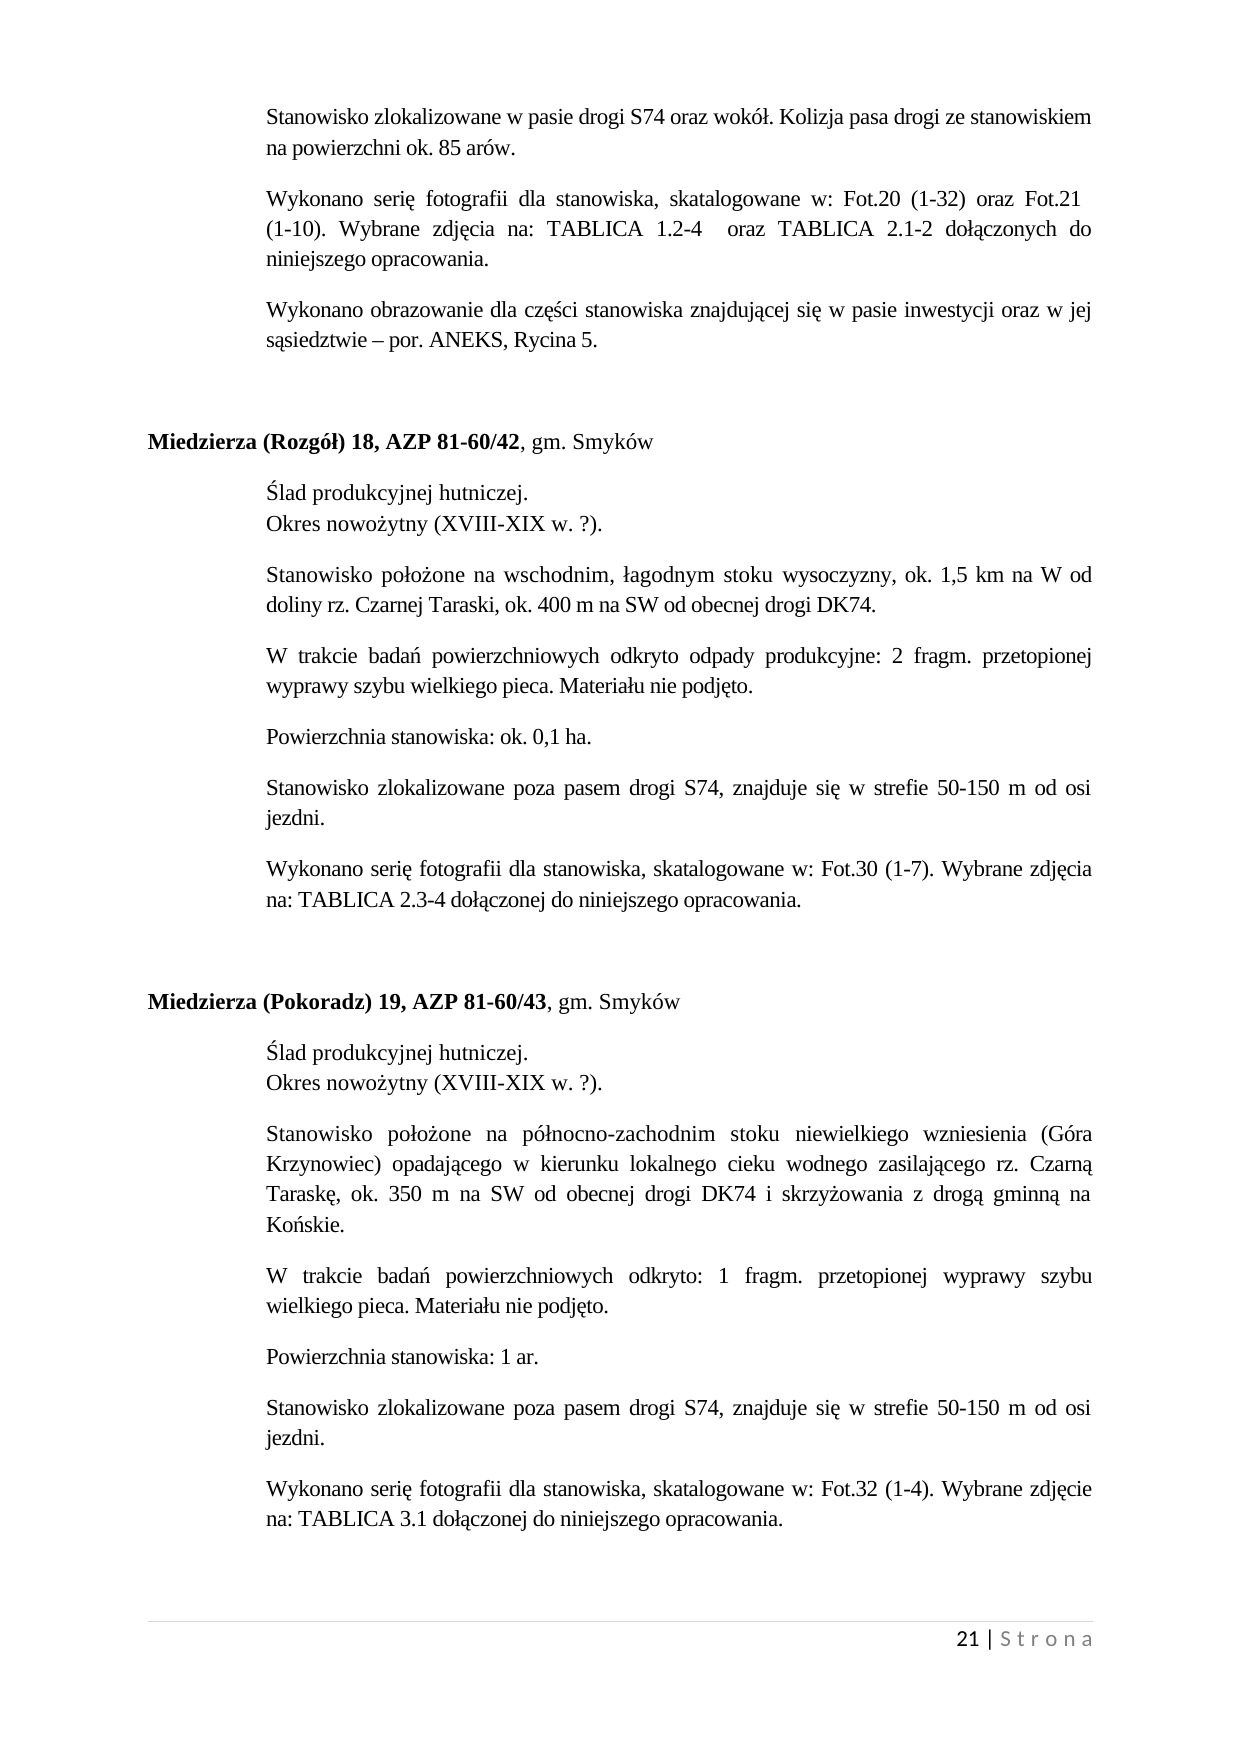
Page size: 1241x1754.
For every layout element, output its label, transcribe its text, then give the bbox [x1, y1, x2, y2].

text Stanowisko położone na wschodnim, łagodnym stoku wysoczyzny, ok. 1,5 km na W od doliny rz. Czarnej Taraski, ok. 400 m na SW od obecnej drogi DK74. [266, 561, 1093, 617]
text Stanowisko zlokalizowane poza pasem drogi S74, znajduje się w strefie 50-150 m od osi jezdni. [266, 774, 1093, 831]
text Powierzchnia stanowiska: 1 ar. [192, 1343, 1093, 1369]
text Wykonano serię fotografii dla stanowiska, skatalogowane w: Fot.30 (1-7). Wybrane zdjęcia na: TABLICA 2.3-4 dołączonej do niniejszego opracowania. [266, 856, 1093, 912]
text Wykonano serię fotografii dla stanowiska, skatalogowane w: Fot.32 (1-4). Wybrane zdjęcie na: TABLICA 3.1 dołączonej do niniejszego opracowania. [266, 1475, 1093, 1532]
text Stanowisko zlokalizowane w pasie drogi S74 oraz wokół. Kolizja pasa drogi ze stanowiskiem na powierzchni ok. 85 arów. [266, 103, 1093, 160]
text Powierzchnia stanowiska: ok. 0,1 ha. [192, 723, 1093, 749]
text Ślad produkcyjnej hutniczej. Okres nowożytny (XVIII-XIX w. ?). [266, 1039, 1093, 1095]
text Miedzierza (Rozgół) 18, AZP 81-60/42, gm. Smyków [148, 428, 1093, 455]
text Miedzierza (Pokoradz) 19, AZP 81-60/43, gm. Smyków [148, 988, 1093, 1014]
text W trakcie badań powierzchniowych odkryto odpady produkcyjne: 2 fragm. przetopionej wyprawy szybu wielkiego pieca. Materiału nie podjęto. [266, 642, 1093, 698]
text Stanowisko położone na północno-zachodnim stoku niewielkiego wzniesienia (Góra Krzynowiec) opadającego w kierunku lokalnego cieku wodnego zasilającego rz. Czarną Taraskę, ok. 350 m na SW od obecnej drogi DK74 i skrzyżowania z drogą gminną na Końskie. [266, 1120, 1093, 1237]
text W trakcie badań powierzchniowych odkryto: 1 fragm. przetopionej wyprawy szybu wielkiego pieca. Materiału nie podjęto. [266, 1262, 1093, 1318]
text Wykonano serię fotografii dla stanowiska, skatalogowane w: Fot.20 (1-32) oraz Fot.21 (1-10). Wybrane zdjęcia na: TABLICA 1.2-4 oraz TABLICA 2.1-2 dołączonych do niniejszego opracowania. [266, 185, 1093, 271]
text Stanowisko zlokalizowane poza pasem drogi S74, znajduje się w strefie 50-150 m od osi jezdni. [266, 1394, 1093, 1451]
text Wykonano obrazowanie dla części stanowiska znajdującej się w pasie inwestycji oraz w jej sąsiedztwie – por. ANEKS, Rycina 5. [266, 296, 1093, 353]
text Ślad produkcyjnej hutniczej. Okres nowożytny (XVIII-XIX w. ?). [266, 479, 1093, 536]
